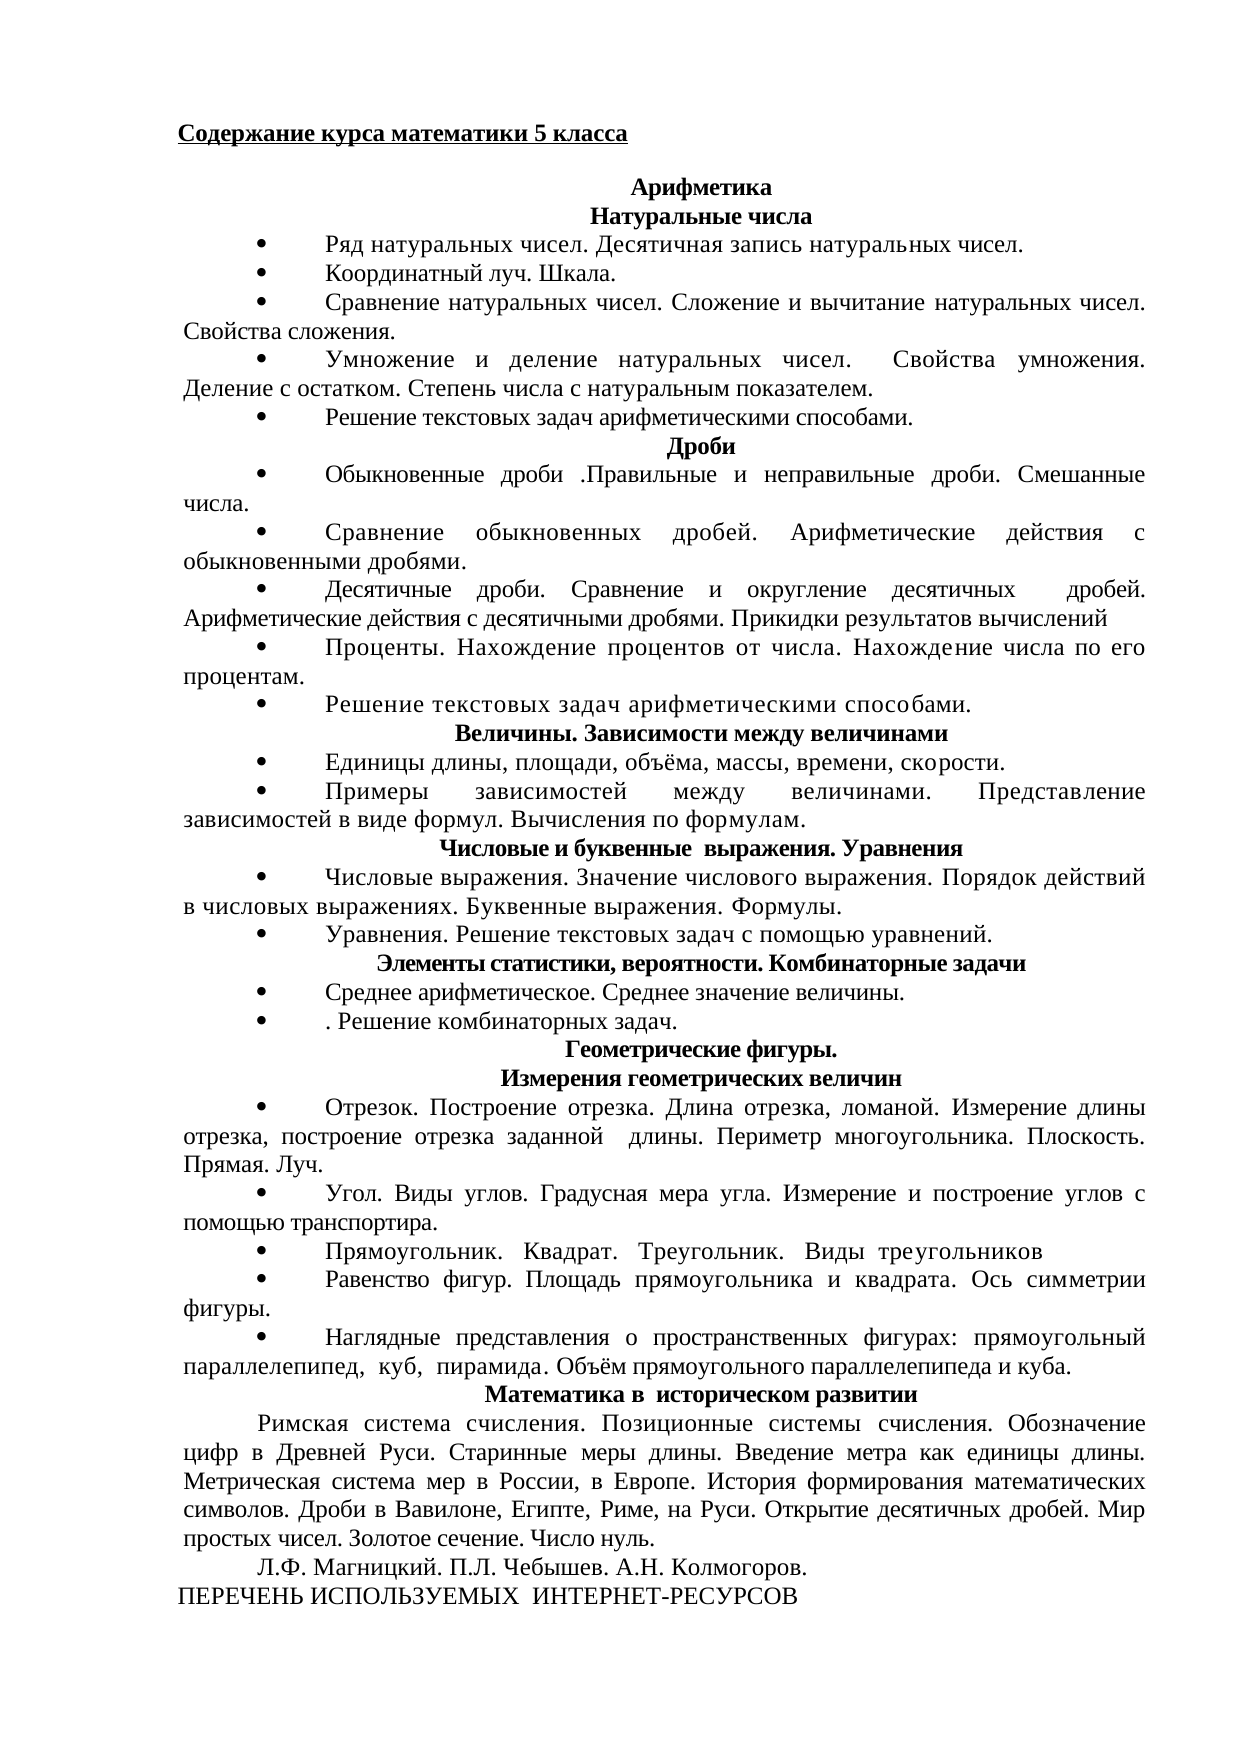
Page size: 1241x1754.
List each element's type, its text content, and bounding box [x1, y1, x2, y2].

text Арифметика [183, 172, 1146, 201]
text Римская система счисления. Позиционные системы счисления. Обозначение цифр в Древней Руси. Старинные меры длины. Введение метра как единицы длины. Метрическая система мер в России, в Европе. История формирования математических символов. Дроби в Вавилоне, Египте, Риме, на Руси. Открытие десятичных дробей. Мир простых чисел. Золотое сечение. Число нуль. [183, 1408, 1146, 1552]
list Среднее арифметическое. Среднее значение величины. [183, 977, 1146, 1006]
list Проценты. Нахождение процентов от числа. Нахождение числа по его процентам. [183, 632, 1146, 689]
text Натуральные числа [183, 201, 1146, 229]
list Числовые выражения. Значение числового выражения. Порядок действий в числовых выражениях. Буквенные выражения. Формулы. [183, 862, 1146, 919]
text Дроби [183, 431, 1146, 459]
text Числовые и буквенные выражения. Уравнения [183, 833, 1146, 862]
list Уравнения. Решение текстовых задач с помощью уравнений. [183, 919, 1146, 948]
list Единицы длины, площади, объёма, массы, времени, скорости. [183, 747, 1146, 776]
text Величины. Зависимости между величинами [183, 718, 1146, 747]
list Сравнение обыкновенных дробей. Арифметические действия с обыкновенными дробями. [183, 517, 1146, 574]
text Геометрические фигуры. [183, 1034, 1146, 1063]
text Элементы статистики, вероятности. Комбинаторные задачи [183, 948, 1146, 977]
text Математика в историческом развитии [183, 1379, 1146, 1408]
text ПЕРЕЧЕНЬ ИСПОЛЬЗУЕМЫХ ИНТЕРНЕТ-РЕСУРСОВ [177, 1581, 1152, 1609]
list Координатный луч. Шкала. [183, 258, 1146, 287]
list Решение текстовых задач арифметическими способами. [183, 402, 1146, 431]
list Угол. Виды углов. Градусная мера угла. Измерение и построение углов с помощью транспортира. [183, 1178, 1146, 1236]
list Сравнение натуральных чисел. Сложение и вычитание натуральных чисел. Свойства сложения. [183, 287, 1146, 344]
list Ряд натуральных чисел. Десятичная запись натуральных чисел. [183, 229, 1146, 258]
text Л.Ф. Магницкий. П.Л. Чебышев. А.Н. Колмогоров. [183, 1552, 1146, 1581]
list Наглядные представления о пространственных фигурах: прямоугольный параллелепипед, куб, пирамида. Объём прямоугольного параллелепипеда и куба. [183, 1322, 1146, 1379]
list Десятичные дроби. Сравнение и округление десятичных дробей. Арифметические действия с десятичными дробями. Прикидки результатов вычислений [183, 574, 1146, 632]
text Измерения геометрических величин [183, 1063, 1146, 1092]
text Содержание курса математики 5 класса [177, 118, 1152, 147]
list Решение текстовых задач арифметическими способами. [183, 689, 1146, 718]
list Примеры зависимостей между величинами. Представление зависимостей в виде формул. Вычисления по формулам. [183, 776, 1146, 833]
list Умножение и деление натуральных чисел. Свойства умножения. Деление с остатком. Степень числа с натуральным показателем. [183, 344, 1146, 402]
list Равенство фигур. Площадь прямоугольника и квадрата. Ось симметрии фигуры. [183, 1264, 1146, 1322]
list Обыкновенные дроби .Правильные и неправильные дроби. Смешанные числа. [183, 459, 1146, 517]
list Прямоугольник. Квадрат. Треугольник. Виды треугольников [183, 1236, 1146, 1264]
list Отрезок. Построение отрезка. Длина отрезка, ломаной. Измерение длины отрезка, построение отрезка заданной длины. Периметр многоугольника. Плоскость. Прямая. Луч. [183, 1092, 1146, 1178]
list . Решение комбинаторных задач. [183, 1006, 1146, 1034]
